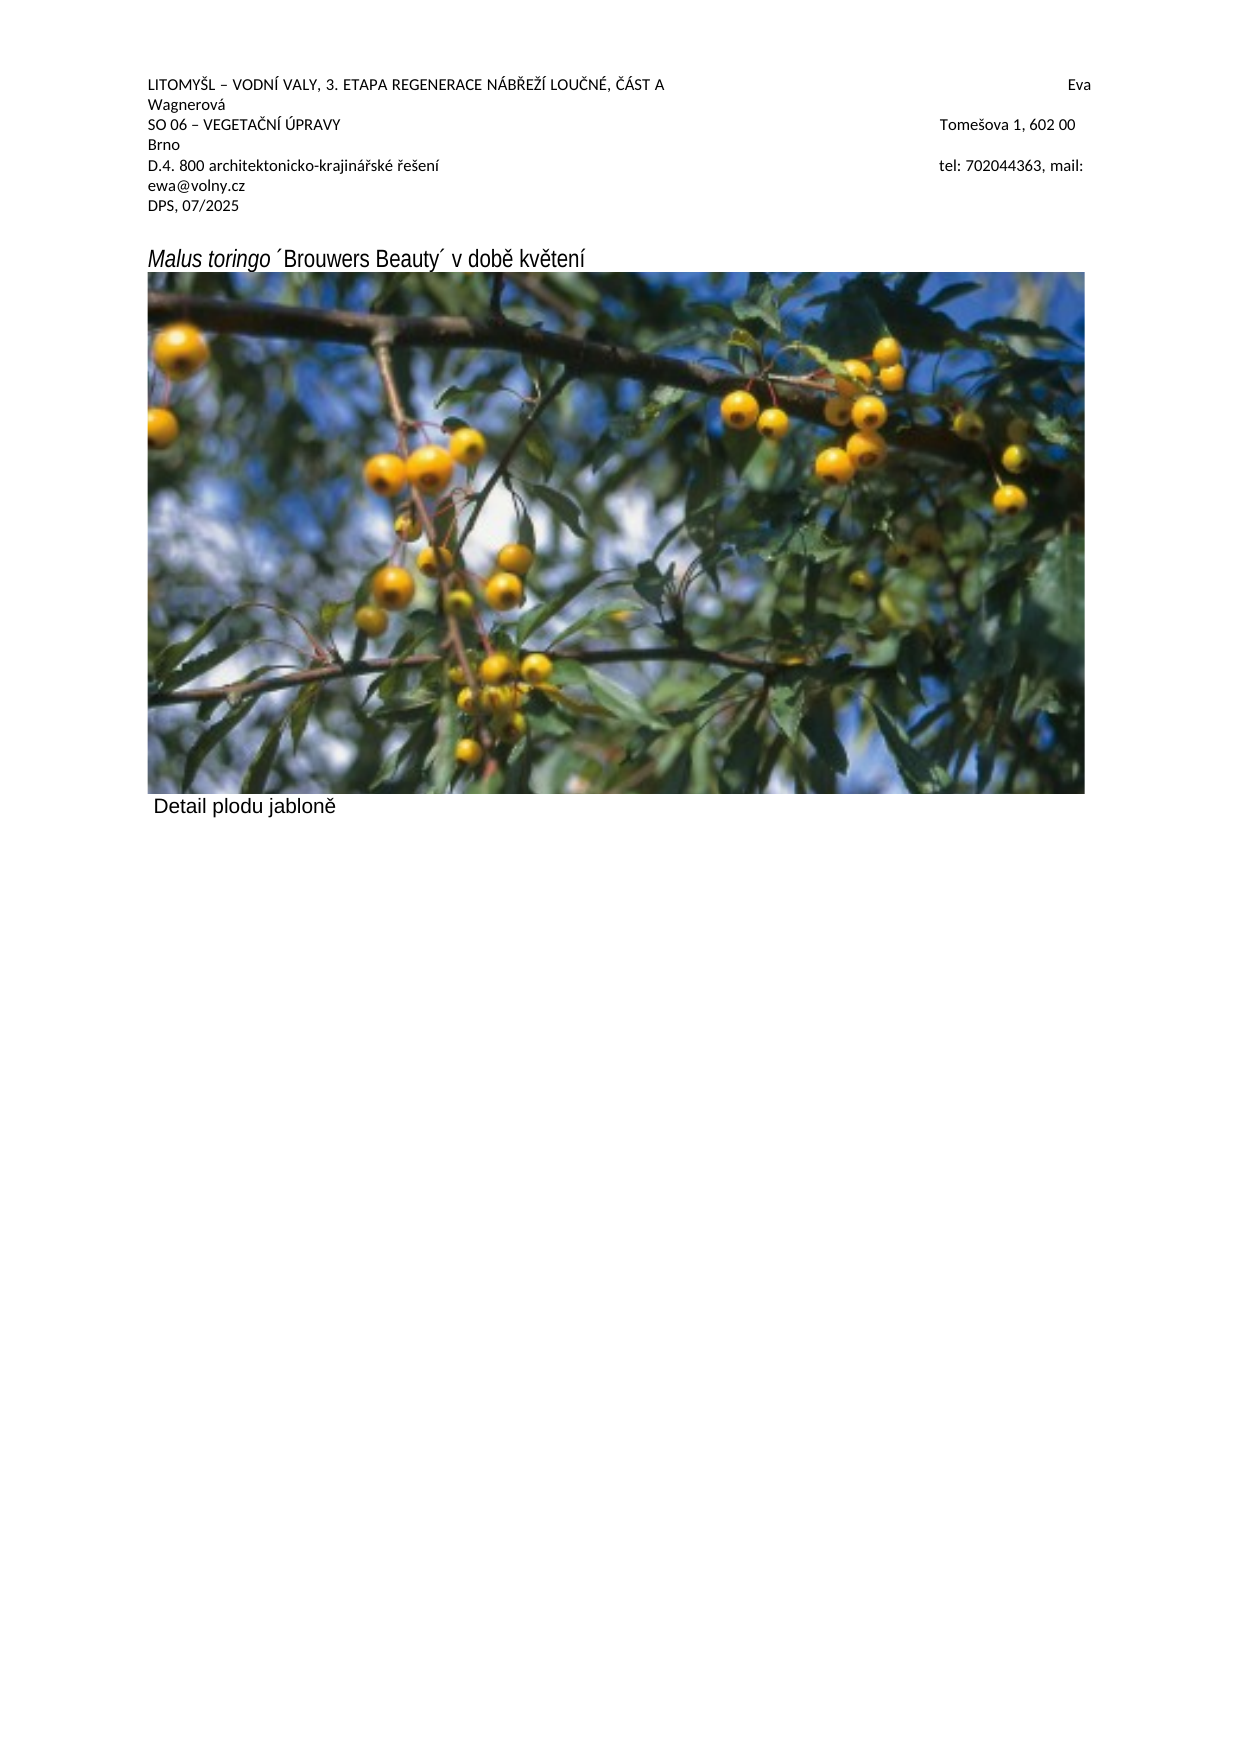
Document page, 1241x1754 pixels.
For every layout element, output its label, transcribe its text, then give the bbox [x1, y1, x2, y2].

text Detail plodu jabloně [148, 793, 1093, 817]
picture [147, 272, 1085, 794]
text Malus toringo ´Brouwers Beauty´ v době květení [148, 244, 1093, 273]
